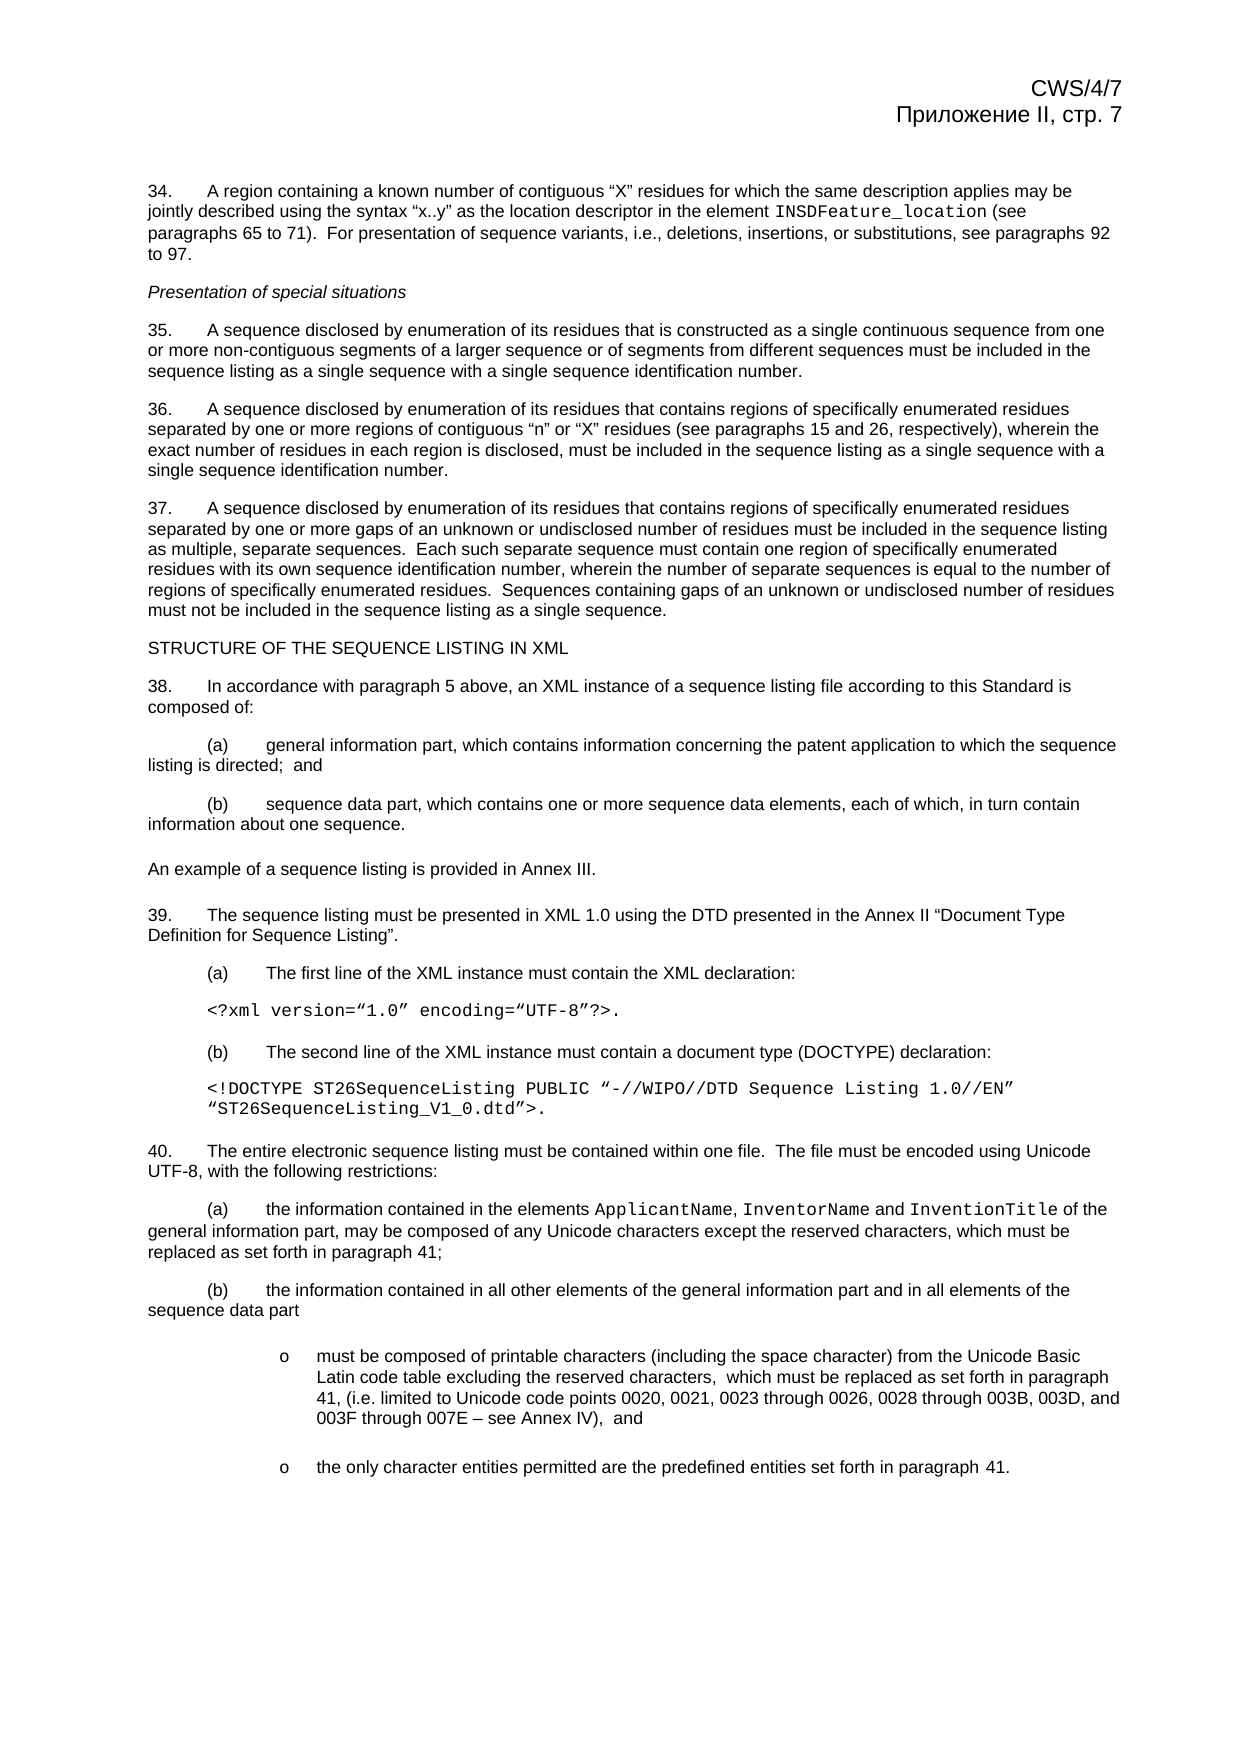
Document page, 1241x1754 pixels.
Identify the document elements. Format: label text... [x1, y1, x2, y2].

list A sequence disclosed by enumeration of its residues that contains regions of specifically enumerated residues separated by one or more regions of contiguous “n” or “X” residues (see paragraphs 15 and 26, respectively), wherein the exact number of residues in each region is disclosed, must be included in the sequence listing as a single sequence with a single sequence identification number. [148, 398, 1122, 480]
list A region containing a known number of contiguous “X” residues for which the same description applies may be jointly described using the syntax “x..y” as the location descriptor in the element INSDFeature_location (see paragraphs 65 to 71). For presentation of sequence variants, i.e., deletions, insertions, or substitutions, see paragraphs 92 to 97. [148, 180, 1122, 264]
list must be composed of printable characters (including the space character) from the Unicode Basic Latin code table excluding the reserved characters, which must be replaced as set forth in paragraph 41, (i.e. limited to Unicode code points 0020, 0021, 0023 through 0026, 0028 through 003B, 003D, and 003F through 007E – see Annex IV), and [279, 1345, 1122, 1428]
text <!DOCTYPE ST26SequenceListing PUBLIC “-//WIPO//DTD Sequence Listing 1.0//EN” “ST26SequenceListing_V1_0.dtd”>. [207, 1080, 1122, 1120]
list In accordance with paragraph 5 above, an XML instance of a sequence listing file according to this Standard is composed of: [148, 676, 1122, 717]
list general information part, which contains information concerning the patent application to which the sequence listing is directed; and [148, 735, 1122, 776]
list the information contained in the elements ApplicantName, InventorName and InventionTitle of the general information part, may be composed of any Unicode characters except the reserved characters, which must be replaced as set forth in paragraph 41; [148, 1199, 1122, 1262]
text <?xml version=“1.0” encoding=“UTF-8”?>. [207, 1001, 1122, 1021]
list A sequence disclosed by enumeration of its residues that contains regions of specifically enumerated residues separated by one or more gaps of an unknown or undisclosed number of residues must be included in the sequence listing as multiple, separate sequences. Each such separate sequence must contain one region of specifically enumerated residues with its own sequence identification number, wherein the number of separate sequences is equal to the number of regions of specifically enumerated residues. Sequences containing gaps of an unknown or undisclosed number of residues must not be included in the sequence listing as a single sequence. [148, 498, 1122, 620]
list The entire electronic sequence listing must be contained within one file. The file must be encoded using Unicode UTF-8, with the following restrictions: [148, 1140, 1122, 1181]
list the information contained in all other elements of the general information part and in all elements of the sequence data part [148, 1279, 1122, 1320]
list The second line of the XML instance must contain a document type (DOCTYPE) declaration: [148, 1042, 1122, 1062]
list the only character entities permitted are the predefined entities set forth in paragraph 41. [279, 1453, 1122, 1478]
list The sequence listing must be presented in XML 1.0 using the DTD presented in the Annex II “Document Type Definition for Sequence Listing”. [148, 904, 1122, 945]
list The first line of the XML instance must contain the XML declaration: [148, 963, 1122, 983]
subtitle Presentation of special situations [148, 281, 1122, 302]
list sequence data part, which contains one or more sequence data elements, each of which, in turn contain information about one sequence. [148, 793, 1122, 834]
list A sequence disclosed by enumeration of its residues that is constructed as a single continuous sequence from one or more non-contiguous segments of a larger sequence or of segments from different sequences must be included in the sequence listing as a single sequence with a single sequence identification number. [148, 319, 1122, 381]
list An example of a sequence listing is provided in Annex III. [148, 859, 1122, 879]
subtitle STRUCTURE OF THE SEQUENCE LISTING IN XML [148, 638, 1122, 658]
